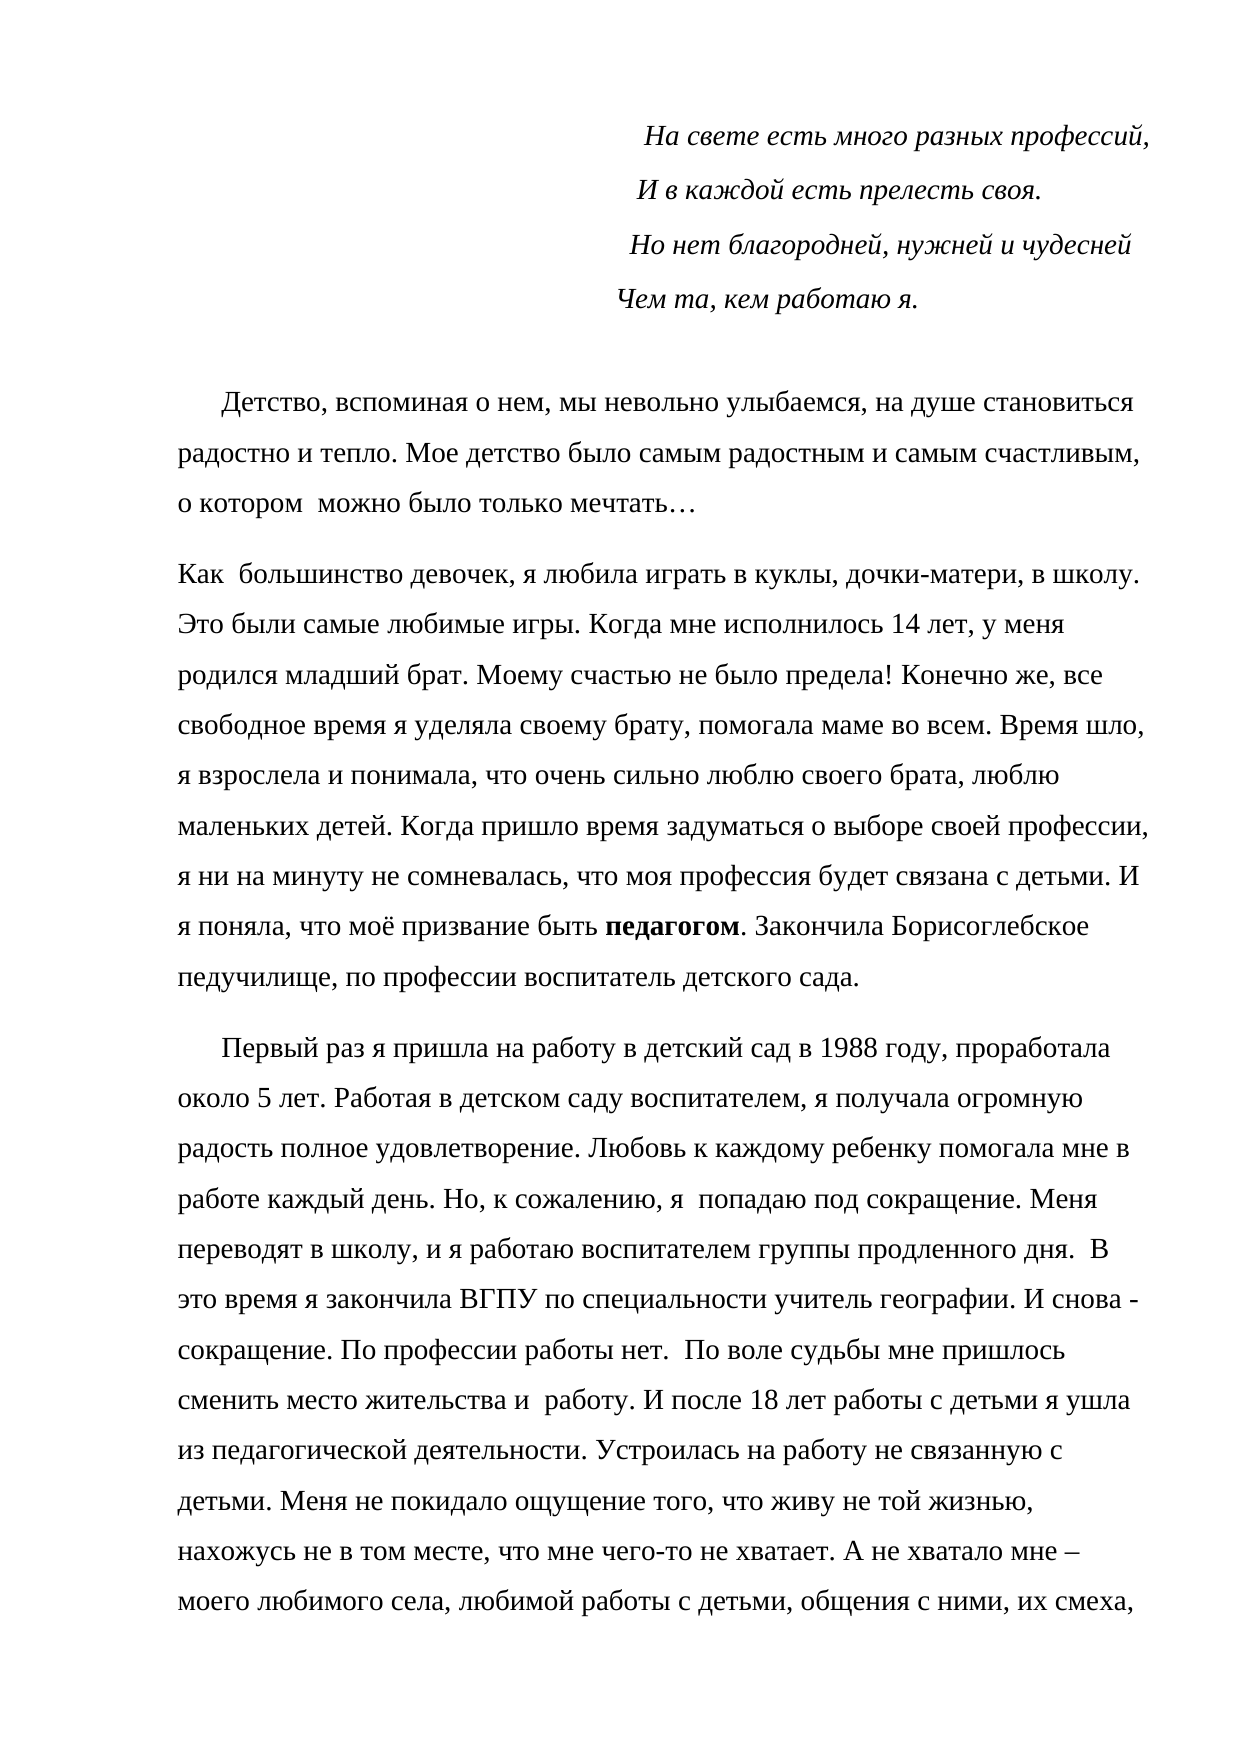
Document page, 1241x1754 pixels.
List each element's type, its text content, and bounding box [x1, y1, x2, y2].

text Но нет благородней, нужней и чудесней [177, 227, 1152, 260]
text На свете есть много разных профессий, [177, 118, 1152, 152]
text Чем та, кем работаю я. [177, 281, 1152, 315]
text Как большинство девочек, я любила играть в куклы, дочки-матери, в школу. Это были самые любимые игры. Когда мне исполнилось 14 лет, у меня родился младший брат. Моему счастью не было предела! Конечно же, все свободное время я уделяла своему брату, помогала маме во всем. Время шло, я взрослела и понимала, что очень сильно люблю своего брата, люблю маленьких детей. Когда пришло время задуматься о выборе своей профессии, я ни на минуту не сомневалась, что моя профессия будет связана с детьми. И я поняла, что моё призвание быть педагогом. Закончила Борисоглебское педучилище, по профессии воспитатель детского сада. [177, 556, 1152, 992]
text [177, 1030, 1152, 1617]
text И в каждой есть прелесть своя. [177, 172, 1152, 206]
text Детство, вспоминая о нем, мы невольно улыбаемся, на душе становиться радостно и тепло. Мое детство было самым радостным и самым счастливым, о котором можно было только мечтать… [177, 384, 1152, 519]
